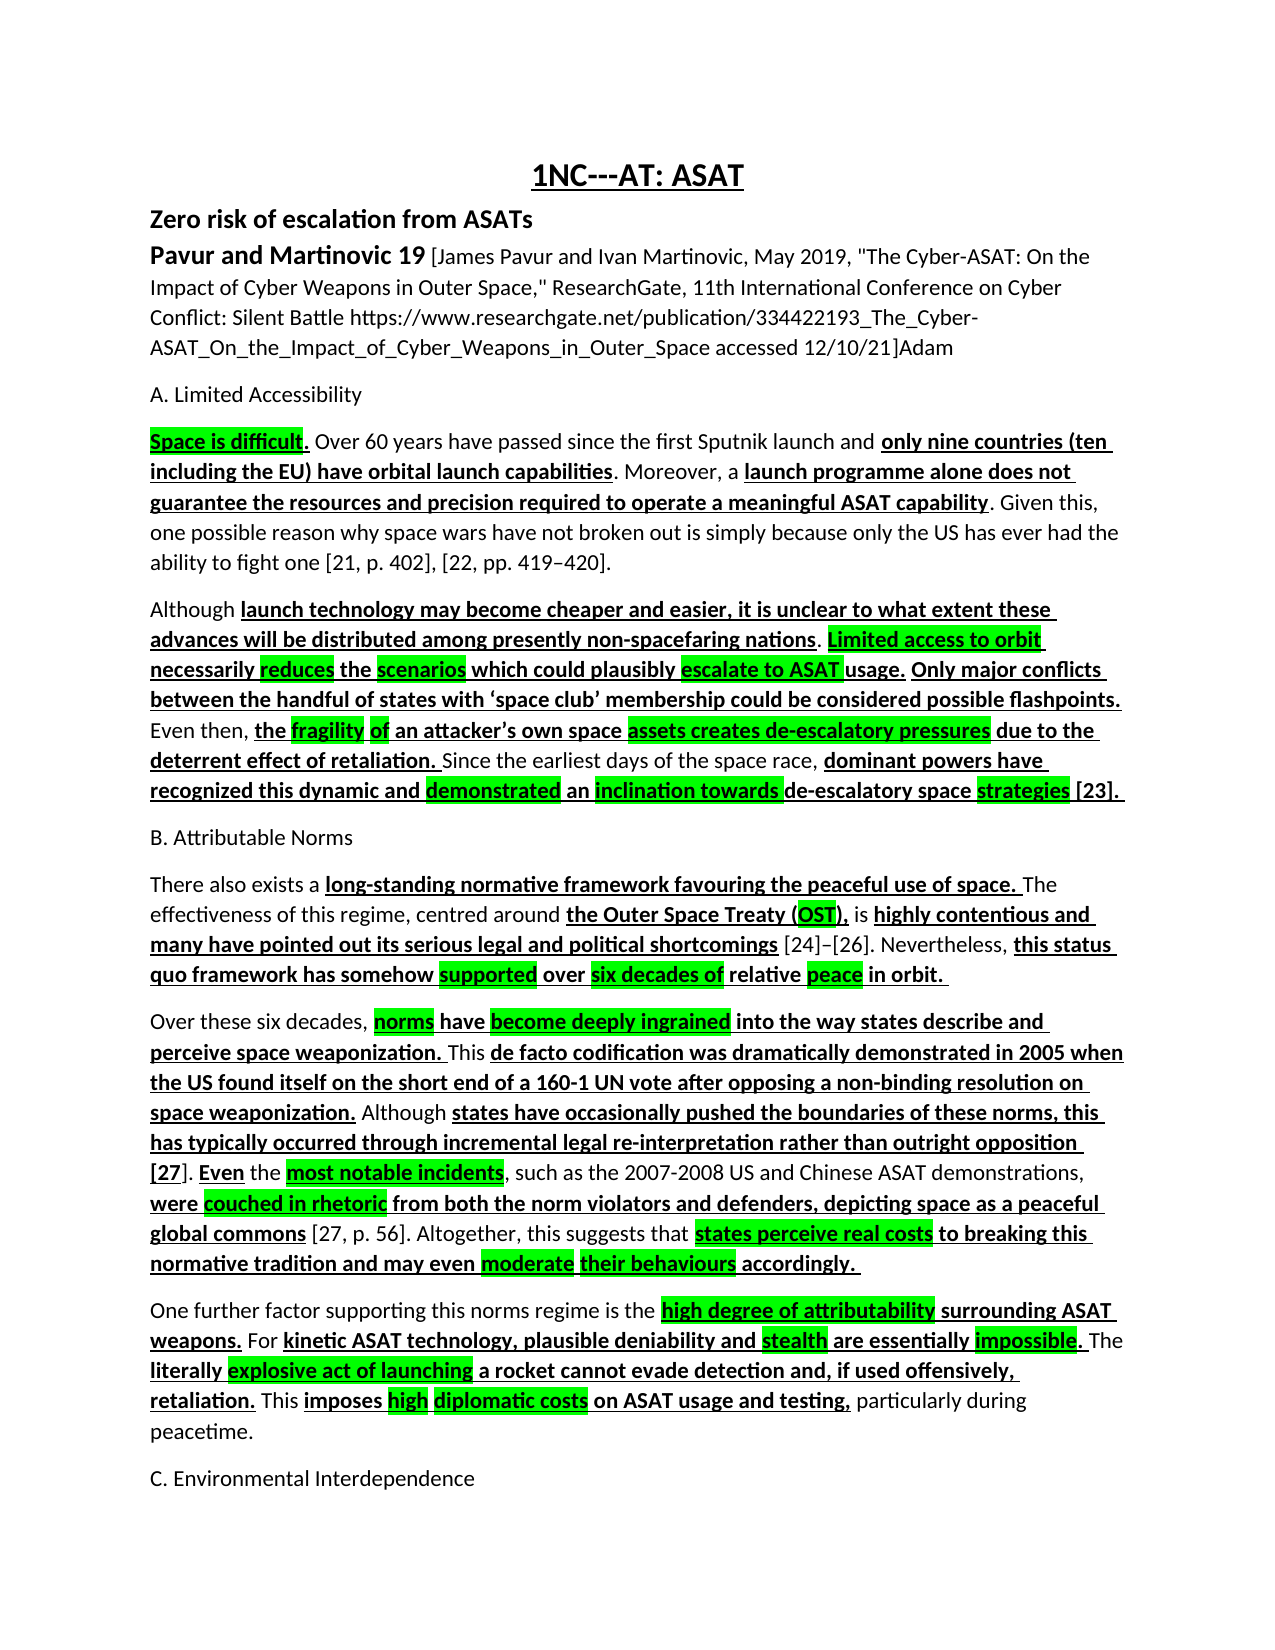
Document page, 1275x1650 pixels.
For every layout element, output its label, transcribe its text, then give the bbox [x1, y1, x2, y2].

text Pavur and Martinovic 19 [James Pavur and Ivan Martinovic, May 2019, "The Cyber-ASAT: On the Impact of Cyber Weapons in Outer Space," ResearchGate, 11th International Conference on Cyber Conflict: Silent Battle https://www.researchgate.net/publication/334422193_The_Cyber-ASAT_On_the_Impact_of_Cyber_Weapons_in_Outer_Space accessed 12/10/21]Adam [150, 238, 1125, 362]
text Although launch technology may become cheaper and easier, it is unclear to what extent these advances will be distributed among presently non-spacefaring nations. Limited access to orbit necessarily reduces the scenarios which could plausibly escalate to ASAT usage. Only major conflicts between the handful of states with ‘space club’ membership could be considered possible flashpoints. Even then, the fragility of an attacker’s own space assets creates de-escalatory pressures due to the deterrent effect of retaliation. Since the earliest days of the space race, dominant powers have recognized this dynamic and demonstrated an inclination towards de-escalatory space strategies [23]. [150, 595, 1125, 800]
text C. Environmental Interdependence [150, 1464, 1125, 1492]
text Space is difficult. Over 60 years have passed since the first Sputnik launch and only nine countries (ten including the EU) have orbital launch capabilities. Moreover, a launch programme alone does not guarantee the resources and precision required to operate a meaningful ASAT capability. Given this, one possible reason why space wars have not broken out is simply because only the US has ever had the ability to fight one [21, p. 402], [22, pp. 419–420]. [150, 427, 1125, 576]
text One further factor supporting this norms regime is the high degree of attributability surrounding ASAT weapons. For kinetic ASAT technology, plausible deniability and stealth are essentially impossible. The literally explosive act of launching a rocket cannot evade detection and, if used offensively, retaliation. This imposes high diplomatic costs on ASAT usage and testing, particularly during peacetime. [150, 1296, 1125, 1445]
text Over these six decades, norms have become deeply ingrained into the way states describe and perceive space weaponization. This de facto codification was dramatically demonstrated in 2005 when the US found itself on the short end of a 160-1 UN vote after opposing a non-binding resolution on space weaponization. Although states have occasionally pushed the boundaries of these norms, this has typically occurred through incremental legal re-interpretation rather than outright opposition [27]. Even the most notable incidents, such as the 2007-2008 US and Chinese ASAT demonstrations, were couched in rhetoric from both the norm violators and defenders, depicting space as a peaceful global commons [27, p. 56]. Altogether, this suggests that states perceive real costs to breaking this normative tradition and may even moderate their behaviours accordingly. [150, 1007, 1125, 1277]
subtitle 1NC---AT: ASAT [150, 154, 1125, 195]
text B. Attributable Norms [150, 823, 1125, 851]
text A. Limited Accessibility [150, 380, 1125, 408]
subtitle Zero risk of escalation from ASATs [150, 202, 1125, 235]
text There also exists a long-standing normative framework favouring the peaceful use of space. The effectiveness of this regime, centred around the Outer Space Treaty (OST), is highly contentious and many have pointed out its serious legal and political shortcomings [24]–[26]. Nevertheless, this status quo framework has somehow supported over six decades of relative peace in orbit. [150, 870, 1125, 989]
